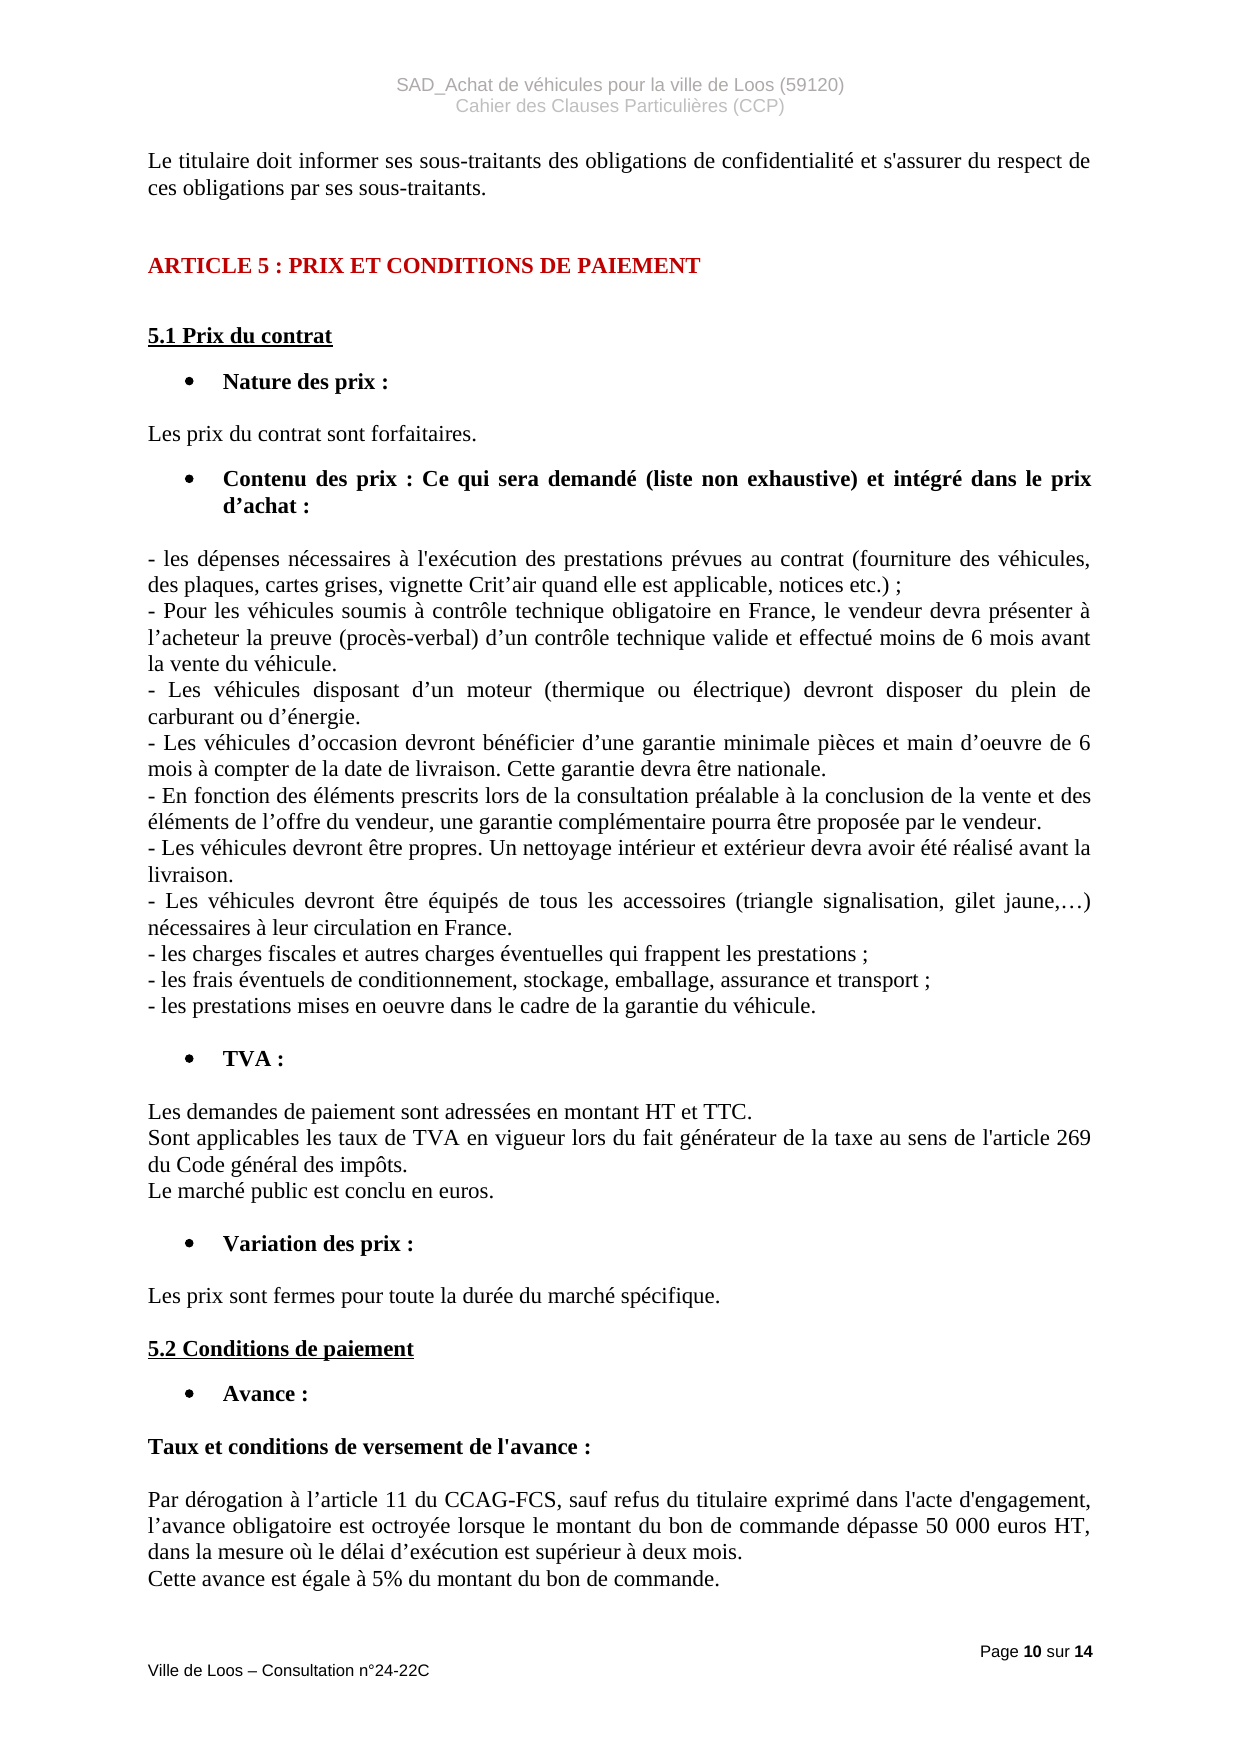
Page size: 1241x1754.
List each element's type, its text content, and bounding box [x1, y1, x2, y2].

text - Les véhicules disposant d’un moteur (thermique ou électrique) devront disposer du plein de carburant ou d’énergie. [148, 676, 1093, 729]
text - En fonction des éléments prescrits lors de la consultation préalable à la conclusion de la vente et des éléments de l’offre du vendeur, une garantie complémentaire pourra être proposée par le vendeur. [148, 782, 1093, 834]
list Contenu des prix : Ce qui sera demandé (liste non exhaustive) et intégré dans le prix d’achat : [185, 466, 1093, 518]
text - les charges fiscales et autres charges éventuelles qui frappent les prestations ; [148, 940, 1093, 966]
text Sont applicables les taux de TVA en vigueur lors du fait générateur de la taxe au sens de l'article 269 du Code général des impôts. [148, 1124, 1093, 1177]
text 5.2 Conditions de paiement [148, 1335, 1093, 1362]
text Les prix du contrat sont forfaitaires. [148, 420, 1093, 447]
list Variation des prix : [185, 1230, 1093, 1256]
text Cette avance est égale à 5% du montant du bon de commande. [148, 1565, 1093, 1591]
text - Les véhicules d’occasion devront bénéficier d’une garantie minimale pièces et main d’oeuvre de 6 mois à compter de la date de livraison. Cette garantie devra être nationale. [148, 729, 1093, 782]
subtitle ARTICLE 5 : PRIX ET CONDITIONS DE PAIEMENT [148, 252, 1093, 278]
text - Pour les véhicules soumis à contrôle technique obligatoire en France, le vendeur devra présenter à l’acheteur la preuve (procès-verbal) d’un contrôle technique valide et effectué moins de 6 mois avant la vente du véhicule. [148, 597, 1093, 676]
text Les prix sont fermes pour toute la durée du marché spécifique. [148, 1282, 1093, 1309]
text Le titulaire doit informer ses sous-traitants des obligations de confidentialité et s'assurer du respect de ces obligations par ses sous-traitants. [148, 148, 1093, 200]
text - les dépenses nécessaires à l'exécution des prestations prévues au contrat (fourniture des véhicules, des plaques, cartes grises, vignette Crit’air quand elle est applicable, notices etc.) ; [148, 544, 1093, 597]
text Par dérogation à l’article 11 du CCAG-FCS, sauf refus du titulaire exprimé dans l'acte d'engagement, l’avance obligatoire est octroyée lorsque le montant du bon de commande dépasse 50 000 euros HT, dans la mesure où le délai d’exécution est supérieur à deux mois. [148, 1486, 1093, 1565]
text Le marché public est conclu en euros. [148, 1177, 1093, 1203]
text 5.1 Prix du contrat [148, 323, 1093, 349]
text Les demandes de paiement sont adressées en montant HT et TTC. [148, 1098, 1093, 1124]
list Nature des prix : [185, 368, 1093, 394]
text Taux et conditions de versement de l'avance : [148, 1433, 1093, 1459]
list Avance : [185, 1380, 1093, 1407]
list TVA : [185, 1045, 1093, 1072]
text - Les véhicules devront être équipés de tous les accessoires (triangle signalisation, gilet jaune,…) nécessaires à leur circulation en France. [148, 887, 1093, 940]
text - les frais éventuels de conditionnement, stockage, emballage, assurance et transport ; [148, 966, 1093, 993]
text - Les véhicules devront être propres. Un nettoyage intérieur et extérieur devra avoir été réalisé avant la livraison. [148, 834, 1093, 887]
text - les prestations mises en oeuvre dans le cadre de la garantie du véhicule. [148, 993, 1093, 1019]
